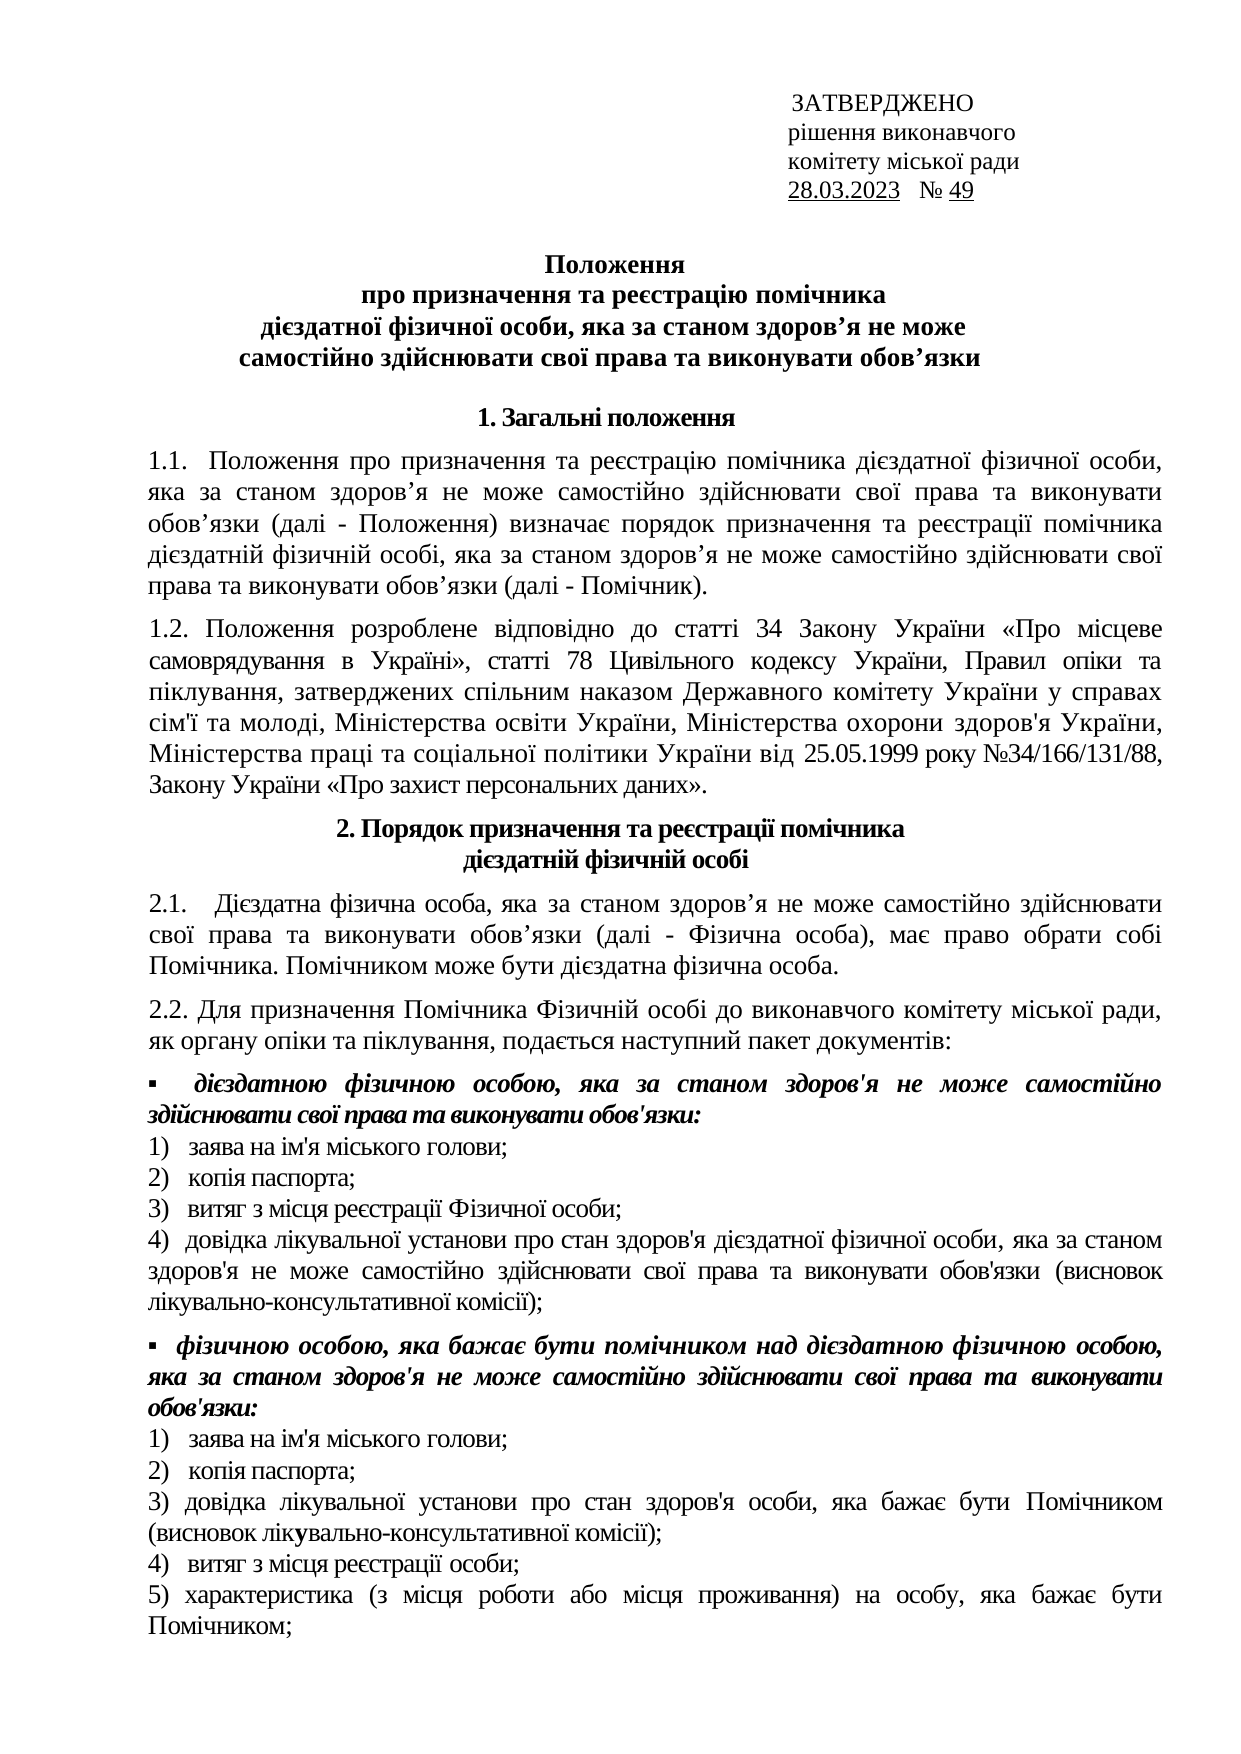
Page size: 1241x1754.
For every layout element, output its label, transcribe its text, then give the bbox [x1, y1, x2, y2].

text 5) характеристика (з місця роботи або місця проживання) на особу, яка бажає бути Помічником; [148, 1578, 1163, 1641]
text дієздатної фізичної особи, яка за станом здоров’я не може [149, 310, 983, 341]
text самостійно здійснювати свої права та виконувати обов’язки [149, 341, 983, 372]
text дієздатній фізичній особі [149, 843, 1163, 874]
text Положення [148, 253, 1055, 278]
text рішення виконавчого [148, 117, 1167, 146]
text 3) витяг з місця реєстрації Фізичної особи; [148, 1192, 1163, 1223]
text 1) заява на ім'я міського голови; [148, 1423, 1163, 1454]
text 1.1. Положення про призначення та реєстрацію помічника дієздатної фізичної особи, яка за станом здоров’я не може самостійно здійснювати свої права та виконувати обов’язки (далі - Положення) визначає порядок призначення та реєстрації помічника дієздатній фізичній особі, яка за станом здоров’я не може самостійно здійснювати свої права та виконувати обов’язки (далі - Помічник). [148, 444, 1163, 600]
text ЗАТВЕРДЖЕНО [148, 88, 1167, 117]
text 1.2. Положення розроблене відповідно до статті 34 Закону України «Про місцеве самоврядування в Україні», статті 78 Цивільного кодексу України, Правил опіки та піклування, затверджених спільним наказом Державного комітету України у справах сім'ї та молоді, Міністерства освіти України, Міністерства охорони здоров'я України, Міністерства праці та соціальної політики України від 25.05.1999 року №34/166/131/88, Закону України «Про захист персональних даних». [149, 613, 1163, 799]
text 1) заява на ім'я міського голови; [148, 1130, 1163, 1161]
text про призначення та реєстрацію помічника [149, 278, 983, 310]
text 4) витяг з місця реєстрації особи; [148, 1547, 1181, 1578]
text 4) довідка лікувальної установи про стан здоров'я дієздатної фізичної особи, яка за станом здоров'я не може самостійно здійснювати свої права та виконувати обов'язки (висновок лікувально-консультативної комісії); [148, 1223, 1163, 1317]
text 2.2. Для призначення Помічника Фізичній особі до виконавчого комітету міської ради, як органу опіки та піклування, подається наступний пакет документів: [149, 993, 1163, 1055]
text ▪ фізичною особою, яка бажає бути помічником над дієздатною фізичною особою, яка за станом здоров'я не може самостійно здійснювати свої права та виконувати обов'язки: [148, 1329, 1163, 1423]
text комітету міської ради 28.03.2023 № 49 [148, 146, 1167, 203]
text 2.1. Дієздатна фізична особа, яка за станом здоров’я не може самостійно здійснювати свої права та виконувати обов’язки (далі - Фізична особа), має право обрати собі Помічника. Помічником може бути дієздатна фізична особа. [149, 887, 1163, 980]
text 3) довідка лікувальної установи про стан здоров'я особи, яка бажає бути Помічником (висновок лікувально-консультативної комісії); [148, 1485, 1163, 1547]
text ▪ дієздатною фізичною особою, яка за станом здоров'я не може самостійно здійснювати свої права та виконувати обов'язки: [148, 1067, 1163, 1130]
text 1. Загальні положення [148, 401, 863, 432]
text 2) копія паспорта; [148, 1161, 1163, 1192]
text 2) копія паспорта; [148, 1454, 1163, 1485]
text 2. Порядок призначення та реєстрації помічника [149, 812, 1163, 843]
